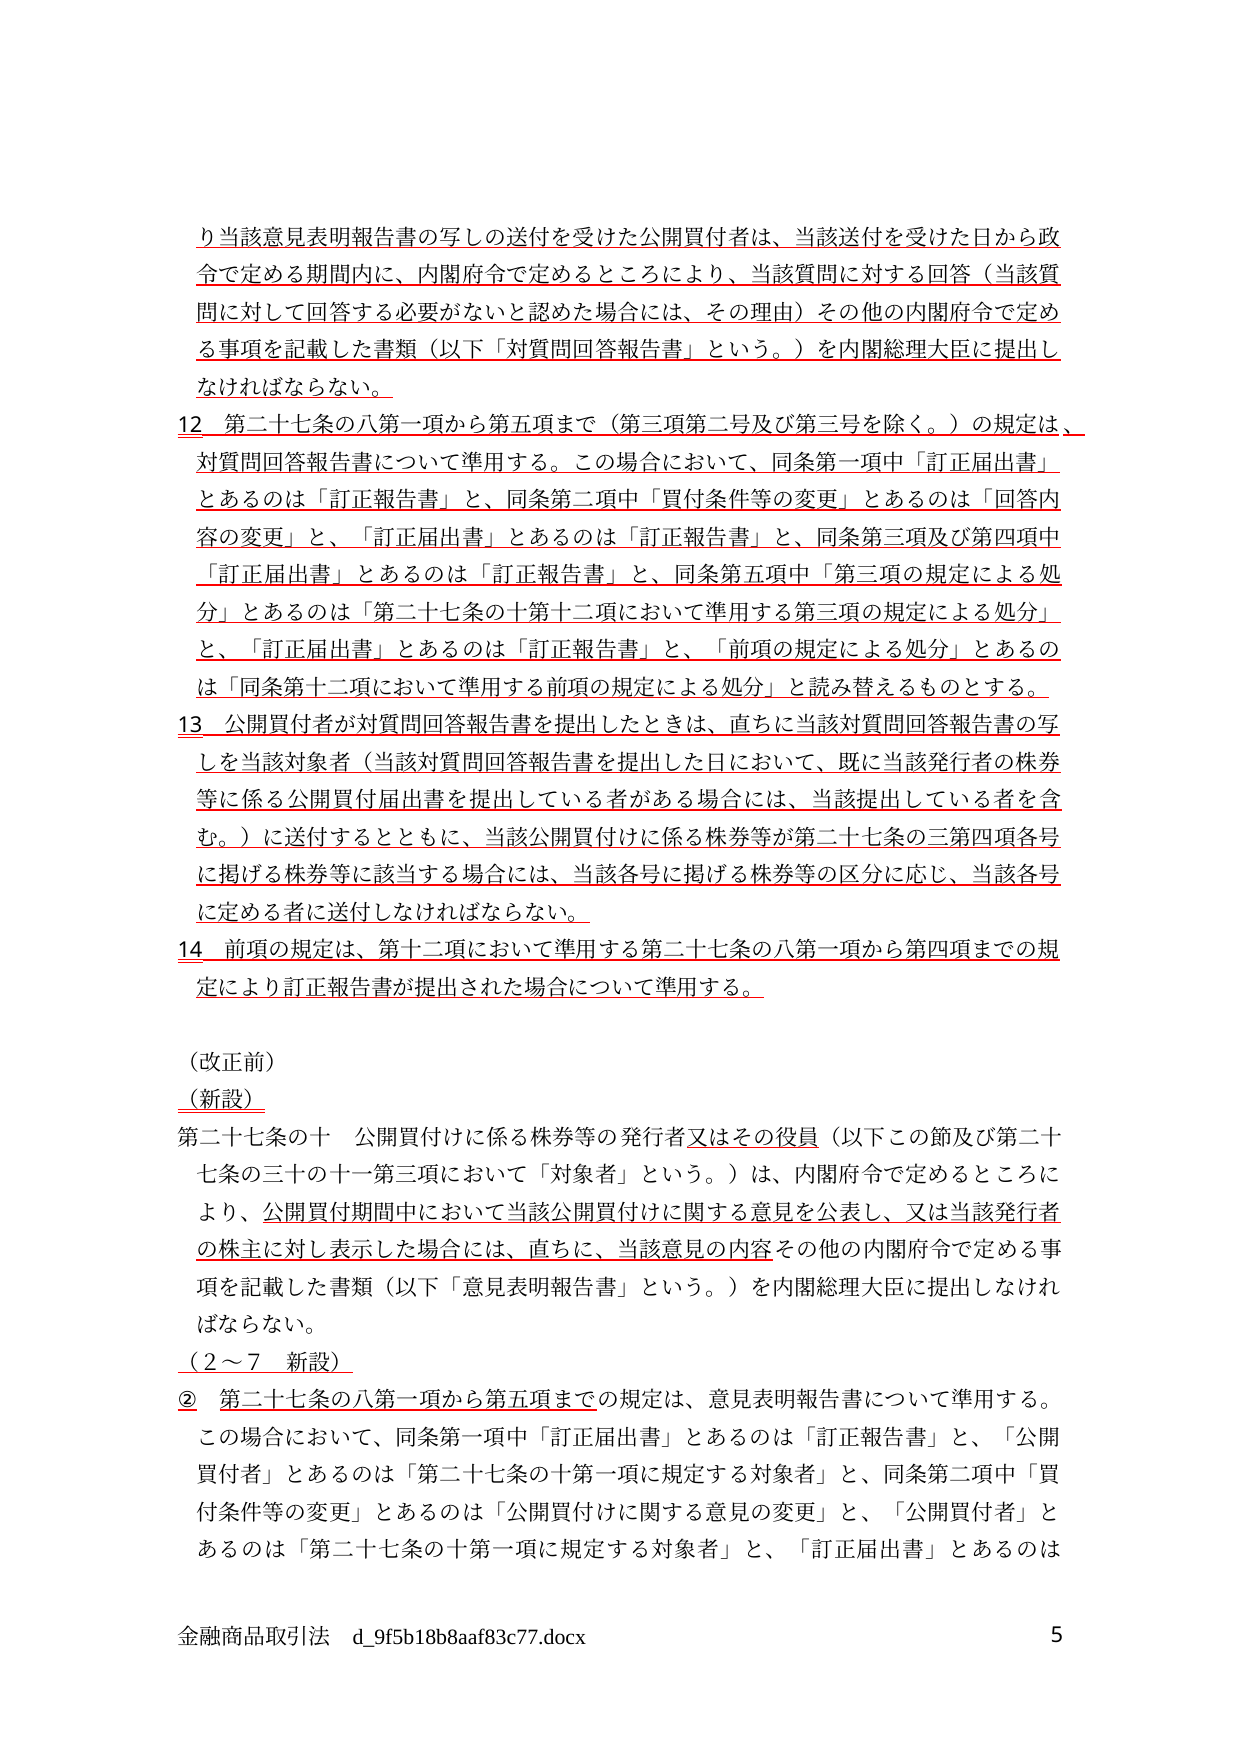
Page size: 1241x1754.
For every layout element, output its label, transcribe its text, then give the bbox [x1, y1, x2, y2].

text 第二十七条の十 公開買付けに係る株券等の発行者又はその役員（以下この節及び第二十七条の三十の十一第三項において「対象者」という。）は、内閣府令で定めるところにより、公開買付期間中において当該公開買付けに関する意見を公表し、又は当該発行者の株主に対し表示した場合には、直ちに、当該意見の内容その他の内閣府令で定める事項を記載した書類（以下「意見表明報告書」という。）を内閣総理大臣に提出しなければならない。 [177, 1117, 1063, 1342]
text 12 第二十七条の八第一項から第五項まで（第三項第二号及び第三号を除く。）の規定は、対質問回答報告書について準用する。この場合において、同条第一項中「訂正届出書」とあるのは「訂正報告書」と、同条第二項中「買付条件等の変更」とあるのは「回答内容の変更」と、「訂正届出書」とあるのは「訂正報告書」と、同条第三項及び第四項中「訂正届出書」とあるのは「訂正報告書」と、同条第五項中「第三項の規定による処分」とあるのは「第二十七条の十第十二項において準用する第三項の規定による処分」と、「訂正届出書」とあるのは「訂正報告書」と、「前項の規定による処分」とあるのは「同条第十二項において準用する前項の規定による処分」と読み替えるものとする。 [177, 404, 1063, 704]
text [177, 217, 1063, 404]
text 14 前項の規定は、第十二項において準用する第二十七条の八第一項から第四項までの規定により訂正報告書が提出された場合について準用する。 [177, 929, 1063, 1004]
text （２～７ 新設） [177, 1342, 1063, 1379]
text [177, 1379, 1063, 1567]
text 13 公開買付者が対質問回答報告書を提出したときは、直ちに当該対質問回答報告書の写しを当該対象者（当該対質問回答報告書を提出した日において、既に当該発行者の株券等に係る公開買付届出書を提出している者がある場合には、当該提出している者を含む。）に送付するとともに、当該公開買付けに係る株券等が第二十七条の三第四項各号に掲げる株券等に該当する場合には、当該各号に掲げる株券等の区分に応じ、当該各号に定める者に送付しなければならない。 [177, 704, 1063, 929]
text （新設） [177, 1079, 1063, 1117]
text （改正前） [177, 1042, 1063, 1079]
